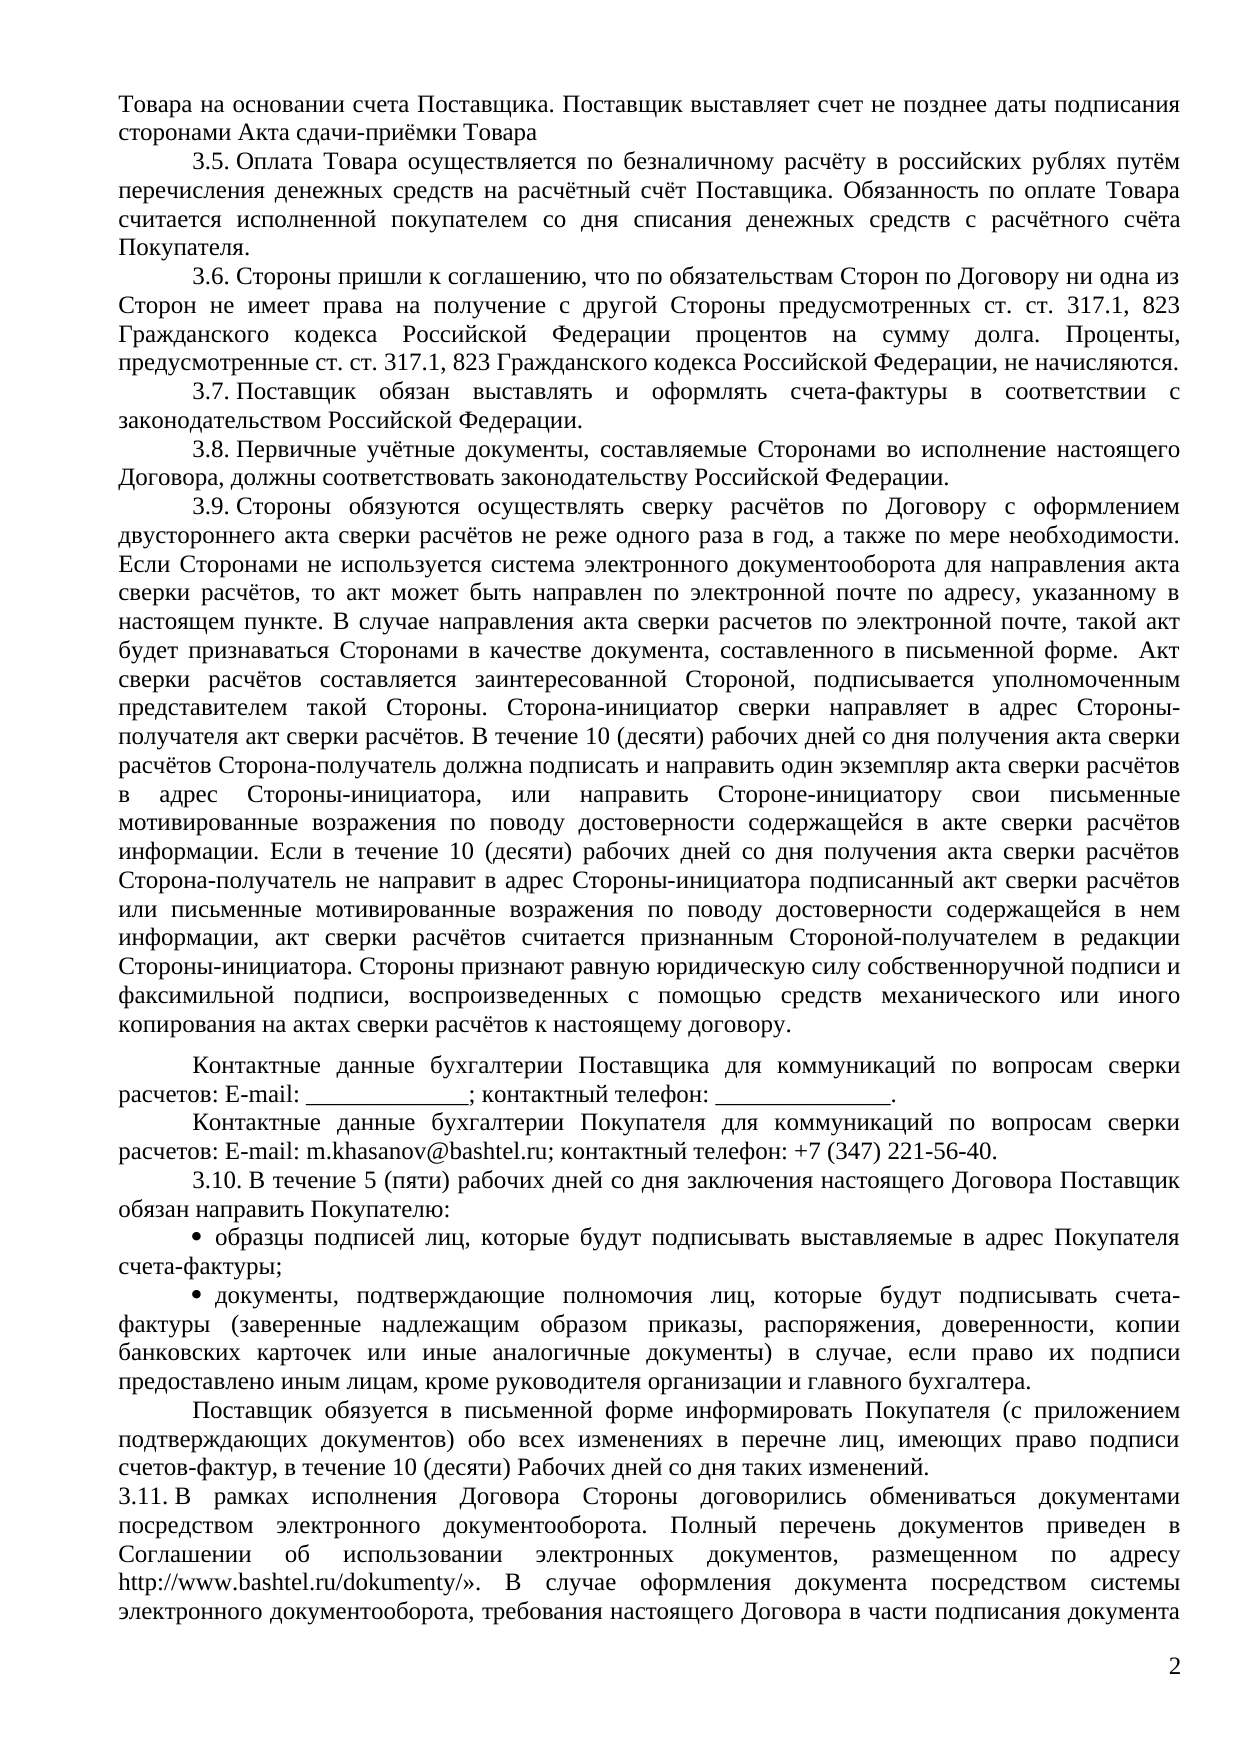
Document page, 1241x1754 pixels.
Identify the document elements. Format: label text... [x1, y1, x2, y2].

list Первичные учётные документы, составляемые Сторонами во исполнение настоящего Договора, должны соответствовать законодательству Российской Федерации. [118, 434, 1181, 491]
list Оплата Товара осуществляется по безналичному расчёту в российских рублях путём перечисления денежных средств на расчётный счёт Поставщика. Обязанность по оплате Товара считается исполненной покупателем со дня списания денежных средств с расчётного счёта Покупателя. [118, 146, 1181, 261]
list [118, 89, 1181, 146]
text Контактные данные бухгалтерии Покупателя для коммуникаций по вопросам сверки расчетов: E-mail: m.khasanov@bashtel.ru; контактный телефон: +7 (347) 221-56-40. [118, 1107, 1181, 1165]
list Поставщик обязан выставлять и оформлять счета-фактуры в соответствии с законодательством Российской Федерации. [118, 376, 1181, 434]
list Стороны обязуются осуществлять сверку расчётов по Договору с оформлением двустороннего акта сверки расчётов не реже одного раза в год, а также по мере необходимости. Если Сторонами не используется система электронного документооборота для направления акта сверки расчётов, то акт может быть направлен по электронной почте по адресу, указанному в настоящем пункте. В случае направления акта сверки расчетов по электронной почте, такой акт будет признаваться Сторонами в качестве документа, составленного в письменной форме. Акт сверки расчётов составляется заинтересованной Стороной, подписывается уполномоченным представителем такой Стороны. Сторона-инициатор сверки направляет в адрес Стороны-получателя акт сверки расчётов. В течение 10 (десяти) рабочих дней со дня получения акта сверки расчётов Сторона-получатель должна подписать и направить один экземпляр акта сверки расчётов в адрес Стороны-инициатора, или направить Стороне-инициатору свои письменные мотивированные возражения по поводу достоверности содержащейся в акте сверки расчётов информации. Если в течение 10 (десяти) рабочих дней со дня получения акта сверки расчётов Сторона-получатель не направит в адрес Стороны-инициатора подписанный акт сверки расчётов или письменные мотивированные возражения по поводу достоверности содержащейся в нем информации, акт сверки расчётов считается признанным Стороной-получателем в редакции Стороны-инициатора. Стороны признают равную юридическую силу собственноручной подписи и факсимильной подписи, воспроизведенных с помощью средств механического или иного копирования на актах сверки расчётов к настоящему договору. [118, 491, 1181, 1037]
list образцы подписей лиц, которые будут подписывать выставляемые в адрес Покупателя счета-фактуры; [118, 1222, 1181, 1280]
list документы, подтверждающие полномочия лиц, которые будут подписывать счета-фактуры (заверенные надлежащим образом приказы, распоряжения, доверенности, копии банковских карточек или иные аналогичные документы) в случае, если право их подписи предоставлено иным лицам, кроме руководителя организации и главного бухгалтера. [118, 1280, 1181, 1395]
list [118, 1481, 1181, 1625]
text Контактные данные бухгалтерии Поставщика для коммуникаций по вопросам сверки расчетов: E-mail: _____________; контактный телефон: ______________. [118, 1050, 1181, 1107]
list Стороны пришли к соглашению, что по обязательствам Сторон по Договору ни одна из Сторон не имеет права на получение с другой Стороны предусмотренных ст. ст. 317.1, 823 Гражданского кодекса Российской Федерации процентов на сумму долга. Проценты, предусмотренные ст. ст. 317.1, 823 Гражданского кодекса Российской Федерации, не начисляются. [118, 261, 1181, 376]
list В течение 5 (пяти) рабочих дней со дня заключения настоящего Договора Поставщик обязан направить Покупателю: [118, 1165, 1181, 1222]
text Поставщик обязуется в письменной форме информировать Покупателя (с приложением подтверждающих документов) обо всех изменениях в перечне лиц, имеющих право подписи счетов-фактур, в течение 10 (десяти) Рабочих дней со дня таких изменений. [118, 1395, 1181, 1481]
